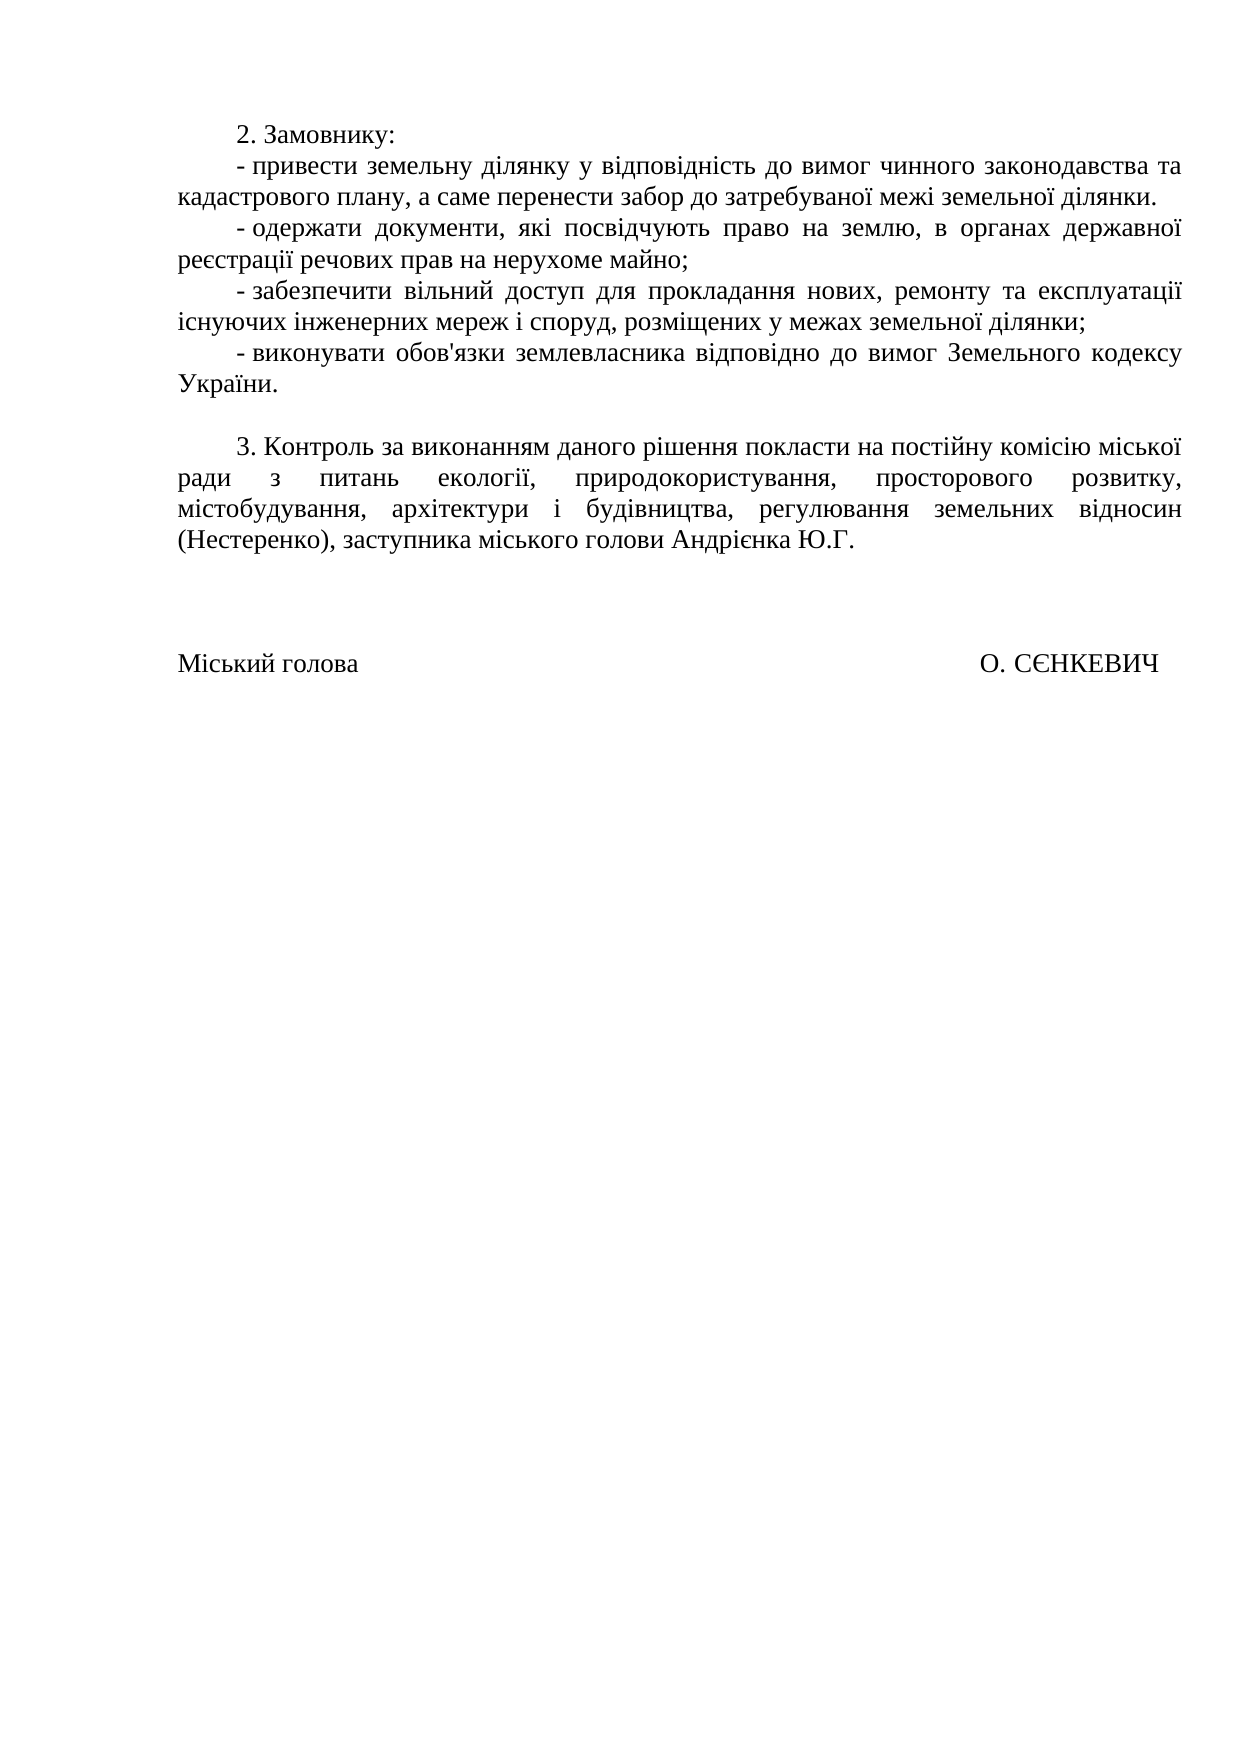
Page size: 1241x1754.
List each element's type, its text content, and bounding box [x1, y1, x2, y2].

text - виконувати обов'язки землевласника відповідно до вимог Земельного кодексу України. [177, 336, 1183, 398]
text - привести земельну ділянку у відповідність до вимог чинного законодавства та кадастрового плану, а саме перенести забор до затребуваної межі земельної ділянки. [177, 149, 1183, 212]
text 2. Замовнику: [177, 118, 1183, 149]
text Міський голова О. СЄНКЕВИЧ [177, 648, 1183, 679]
text 3. Контроль за виконанням даного рішення покласти на постійну комісію міської ради з питань екології, природокористування, просторового розвитку, містобудування, архітектури і будівництва, регулювання земельних відносин (Нестеренко), заступника міського голови Андрієнка Ю.Г. [177, 429, 1183, 554]
text - одержати документи, які посвідчують право на землю, в органах державної реєстрації речових прав на нерухоме майно; [177, 212, 1183, 274]
text - забезпечити вільний доступ для прокладання нових, ремонту та експлуатації існуючих інженерних мереж і споруд, розміщених у межах земельної ділянки; [177, 274, 1183, 336]
